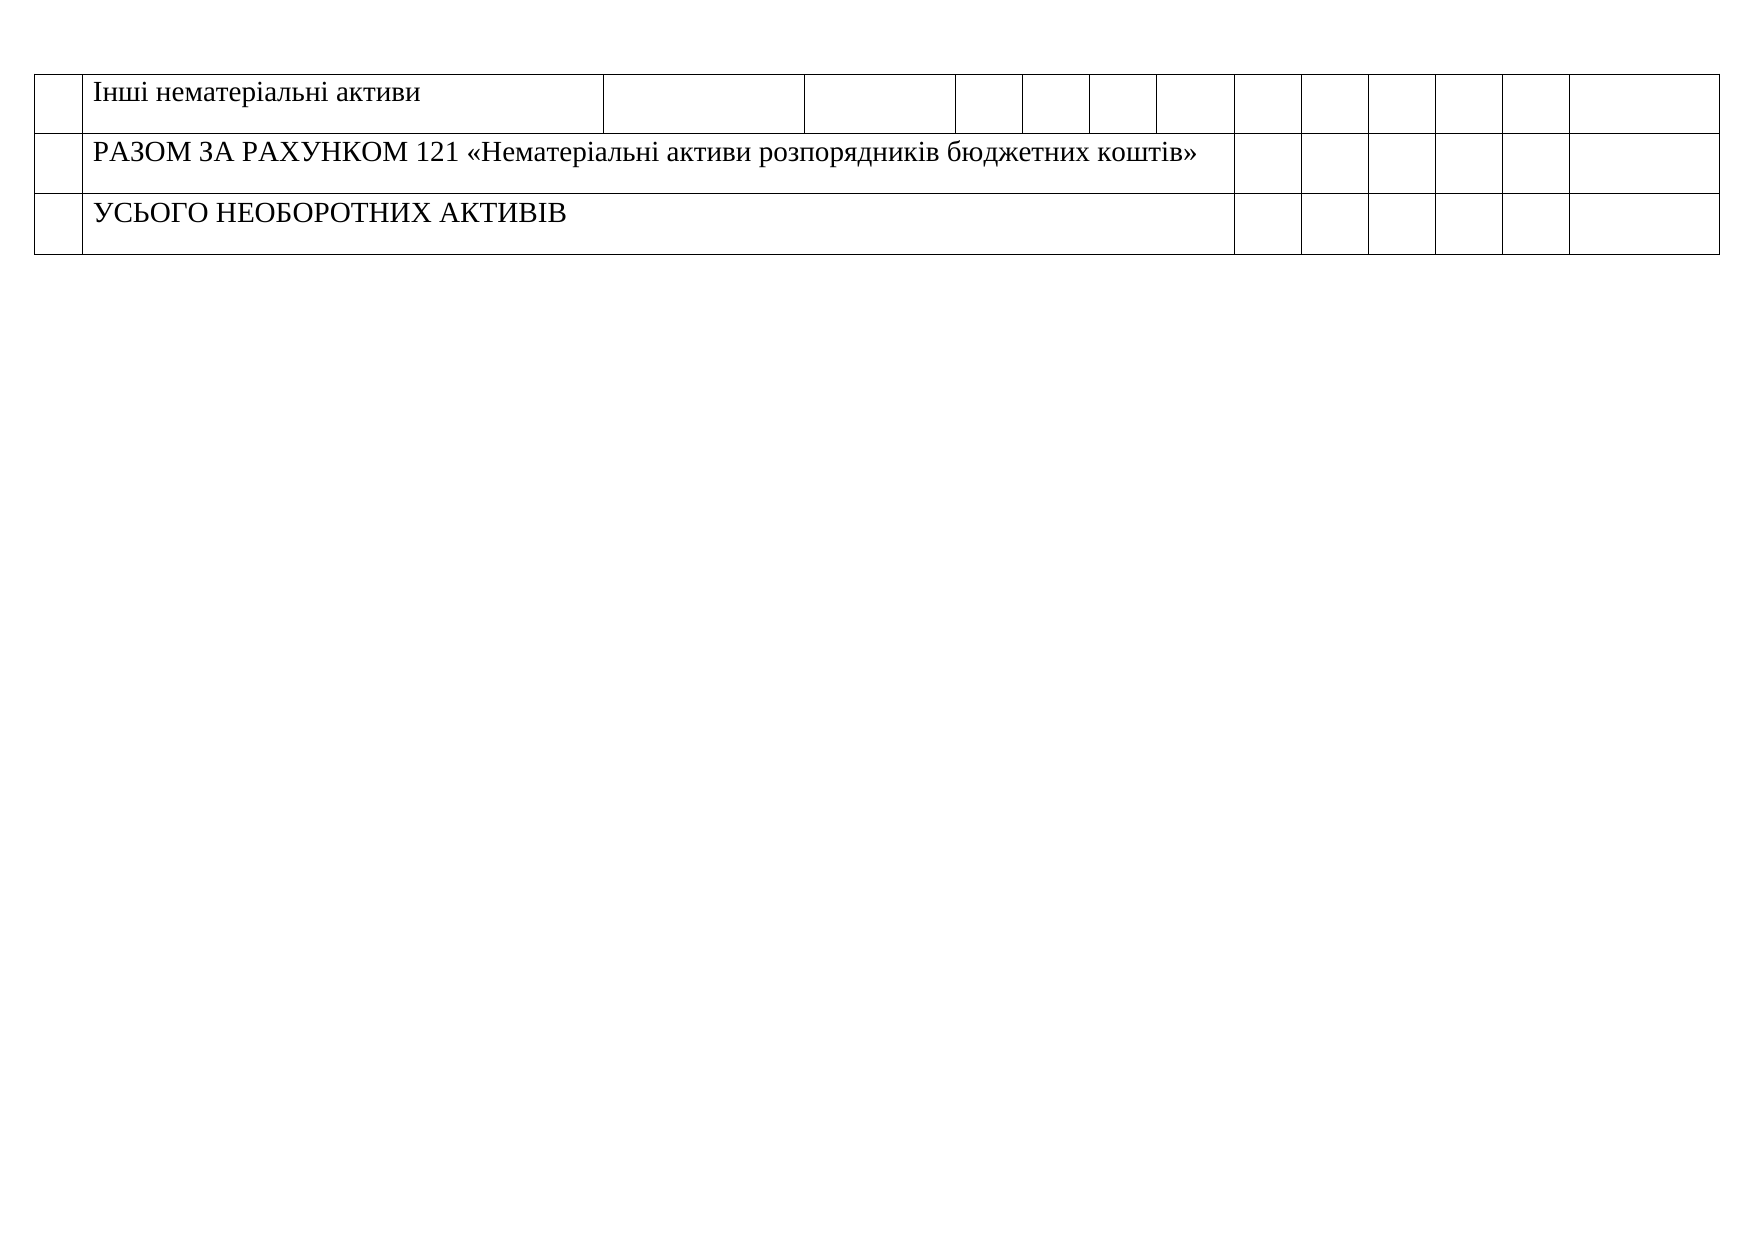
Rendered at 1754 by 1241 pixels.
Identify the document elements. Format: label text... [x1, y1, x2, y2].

table_cell [1570, 75, 1719, 133]
table_cell [1436, 194, 1502, 254]
table_cell [1503, 75, 1569, 133]
table_cell [1369, 194, 1435, 254]
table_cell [83, 75, 603, 133]
table_cell [1302, 194, 1368, 254]
table_cell [35, 194, 82, 254]
table_cell [1023, 75, 1089, 133]
table_cell [35, 75, 82, 133]
table_cell [1570, 194, 1719, 254]
table_cell [805, 75, 955, 133]
table_cell [1090, 75, 1156, 133]
table_cell [1302, 134, 1368, 193]
table_cell [604, 75, 804, 133]
table_cell [1369, 75, 1435, 133]
table_cell УСЬОГО НЕОБОРОТНИХ АКТИВІВ [83, 194, 1234, 254]
table_cell [1570, 134, 1719, 193]
table_cell [1235, 134, 1301, 193]
table_cell [35, 134, 82, 193]
table_cell [1436, 134, 1502, 193]
table_cell [1436, 75, 1502, 133]
table_cell [1302, 75, 1368, 133]
table_cell [956, 75, 1022, 133]
table_cell [1503, 194, 1569, 254]
table_cell [1235, 194, 1301, 254]
table_cell РАЗОМ ЗА РАХУНКОМ 121 «Нематеріальні активи розпорядників бюджетних коштів» [83, 134, 1234, 193]
table_cell [1369, 134, 1435, 193]
table_cell [1503, 134, 1569, 193]
table_cell [1235, 75, 1301, 133]
table_cell [1157, 75, 1234, 133]
